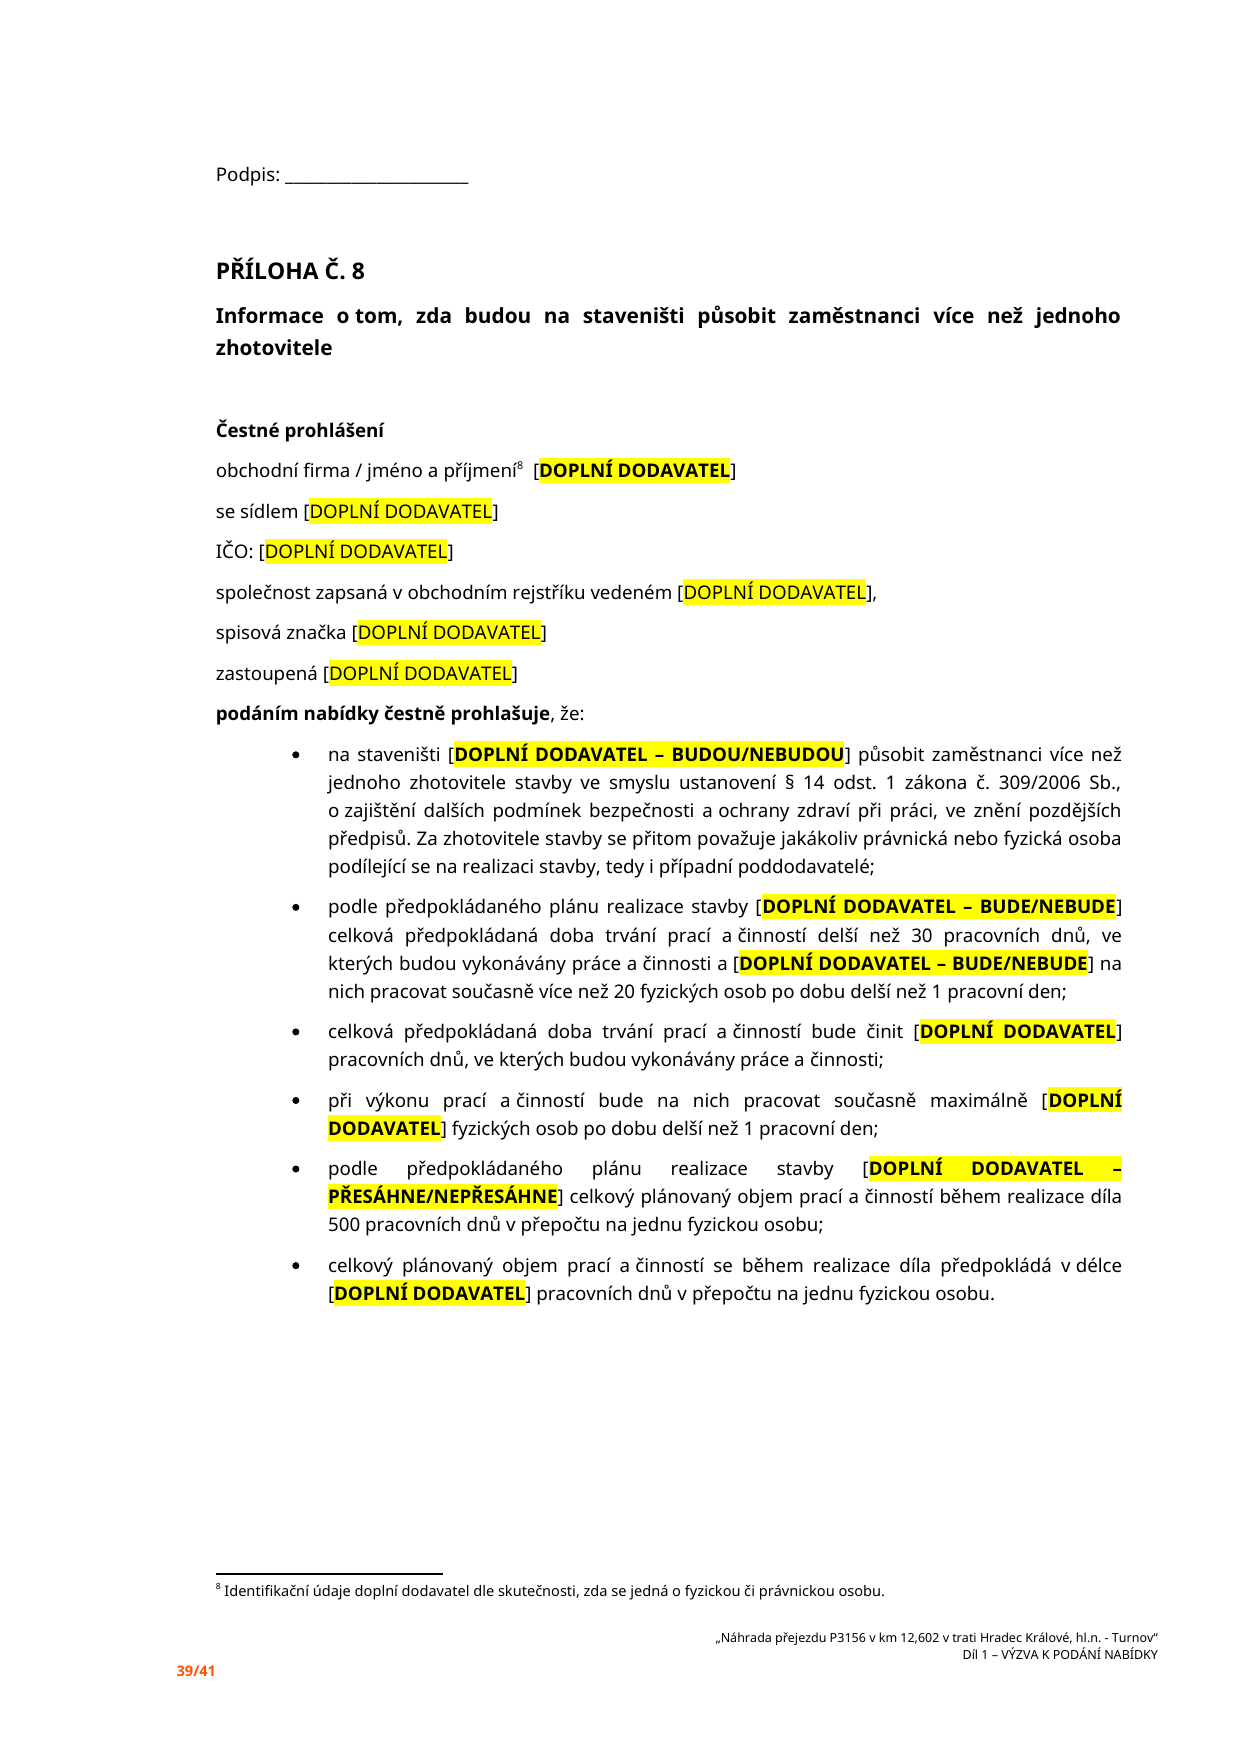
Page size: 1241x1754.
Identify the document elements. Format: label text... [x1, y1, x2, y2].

text spisová značka [DOPLNÍ DODAVATEL] [216, 620, 358, 645]
text obchodní firma / jméno a příjmení [DOPLNÍ DODAVATEL] [730, 458, 1122, 483]
text Informace o tom, zda budou na staveništi působit zaměstnanci více než jednoho zhotovitele [216, 302, 1122, 361]
text celkový plánovaný objem prací a činností se během realizace díla předpokládá v délce [DOPLNÍ DODAVATEL] pracovních dnů v přepočtu na jednu fyzickou osobu. [292, 1252, 1122, 1306]
text podáním nabídky čestně prohlašuje, že: [216, 701, 1122, 726]
text při výkonu prací a činností bude na nich pracovat současně maximálně [DOPLNÍ DODAVATEL] fyzických osob po dobu delší než 1 pracovní den; [292, 1087, 1122, 1141]
text společnost zapsaná v obchodním rejstříku vedeném [DOPLNÍ DODAVATEL], [866, 579, 1122, 605]
text podle předpokládaného plánu realizace stavby [DOPLNÍ DODAVATEL – PŘESÁHNE/NEPŘESÁHNE] celkový plánovaný objem prací a činností během realizace díla 500 pracovních dnů v přepočtu na jednu fyzickou osobu; [292, 1156, 1122, 1237]
text celková předpokládaná doba trvání prací a činností bude činit [DOPLNÍ DODAVATEL] pracovních dnů, ve kterých budou vykonávány práce a činnosti; [292, 1018, 1122, 1072]
text se sídlem [DOPLNÍ DODAVATEL] [216, 498, 309, 524]
text se sídlem [DOPLNÍ DODAVATEL] [492, 498, 1122, 524]
text podle předpokládaného plánu realizace stavby [DOPLNÍ DODAVATEL – BUDE/NEBUDE] celková předpokládaná doba trvání prací a činností delší než 30 pracovních dnů, ve kterých budou vykonávány práce a činnosti a [DOPLNÍ DODAVATEL – BUDE/NEBUDE] na nich pracovat současně více než 20 fyzických osob po dobu delší než 1 pracovní den; [292, 894, 1122, 1003]
text obchodní firma / jméno a příjmení [DOPLNÍ DODAVATEL] [216, 458, 539, 483]
text Příloha č. 8 [216, 255, 1122, 286]
text Podpis: ______________________ [216, 161, 1122, 187]
text spisová značka [DOPLNÍ DODAVATEL] [541, 620, 1122, 645]
text zastoupená [DOPLNÍ DODAVATEL] [216, 660, 329, 686]
text na staveništi [DOPLNÍ DODAVATEL – BUDOU/NEBUDOU] působit zaměstnanci více než jednoho zhotovitele stavby ve smyslu ustanovení § 14 odst. 1 zákona č. 309/2006 Sb., o zajištění dalších podmínek bezpečnosti a ochrany zdraví při práci, ve znění pozdějších předpisů. Za zhotovitele stavby se přitom považuje jakákoliv právnická nebo fyzická osoba podílející se na realizaci stavby, tedy i případní poddodavatelé; [292, 741, 1122, 879]
text Čestné prohlášení [216, 417, 1122, 443]
text zastoupená [DOPLNÍ DODAVATEL] [512, 660, 1122, 686]
text společnost zapsaná v obchodním rejstříku vedeném [DOPLNÍ DODAVATEL], [216, 579, 683, 605]
text IČO: [DOPLNÍ DODAVATEL] [447, 539, 1122, 564]
